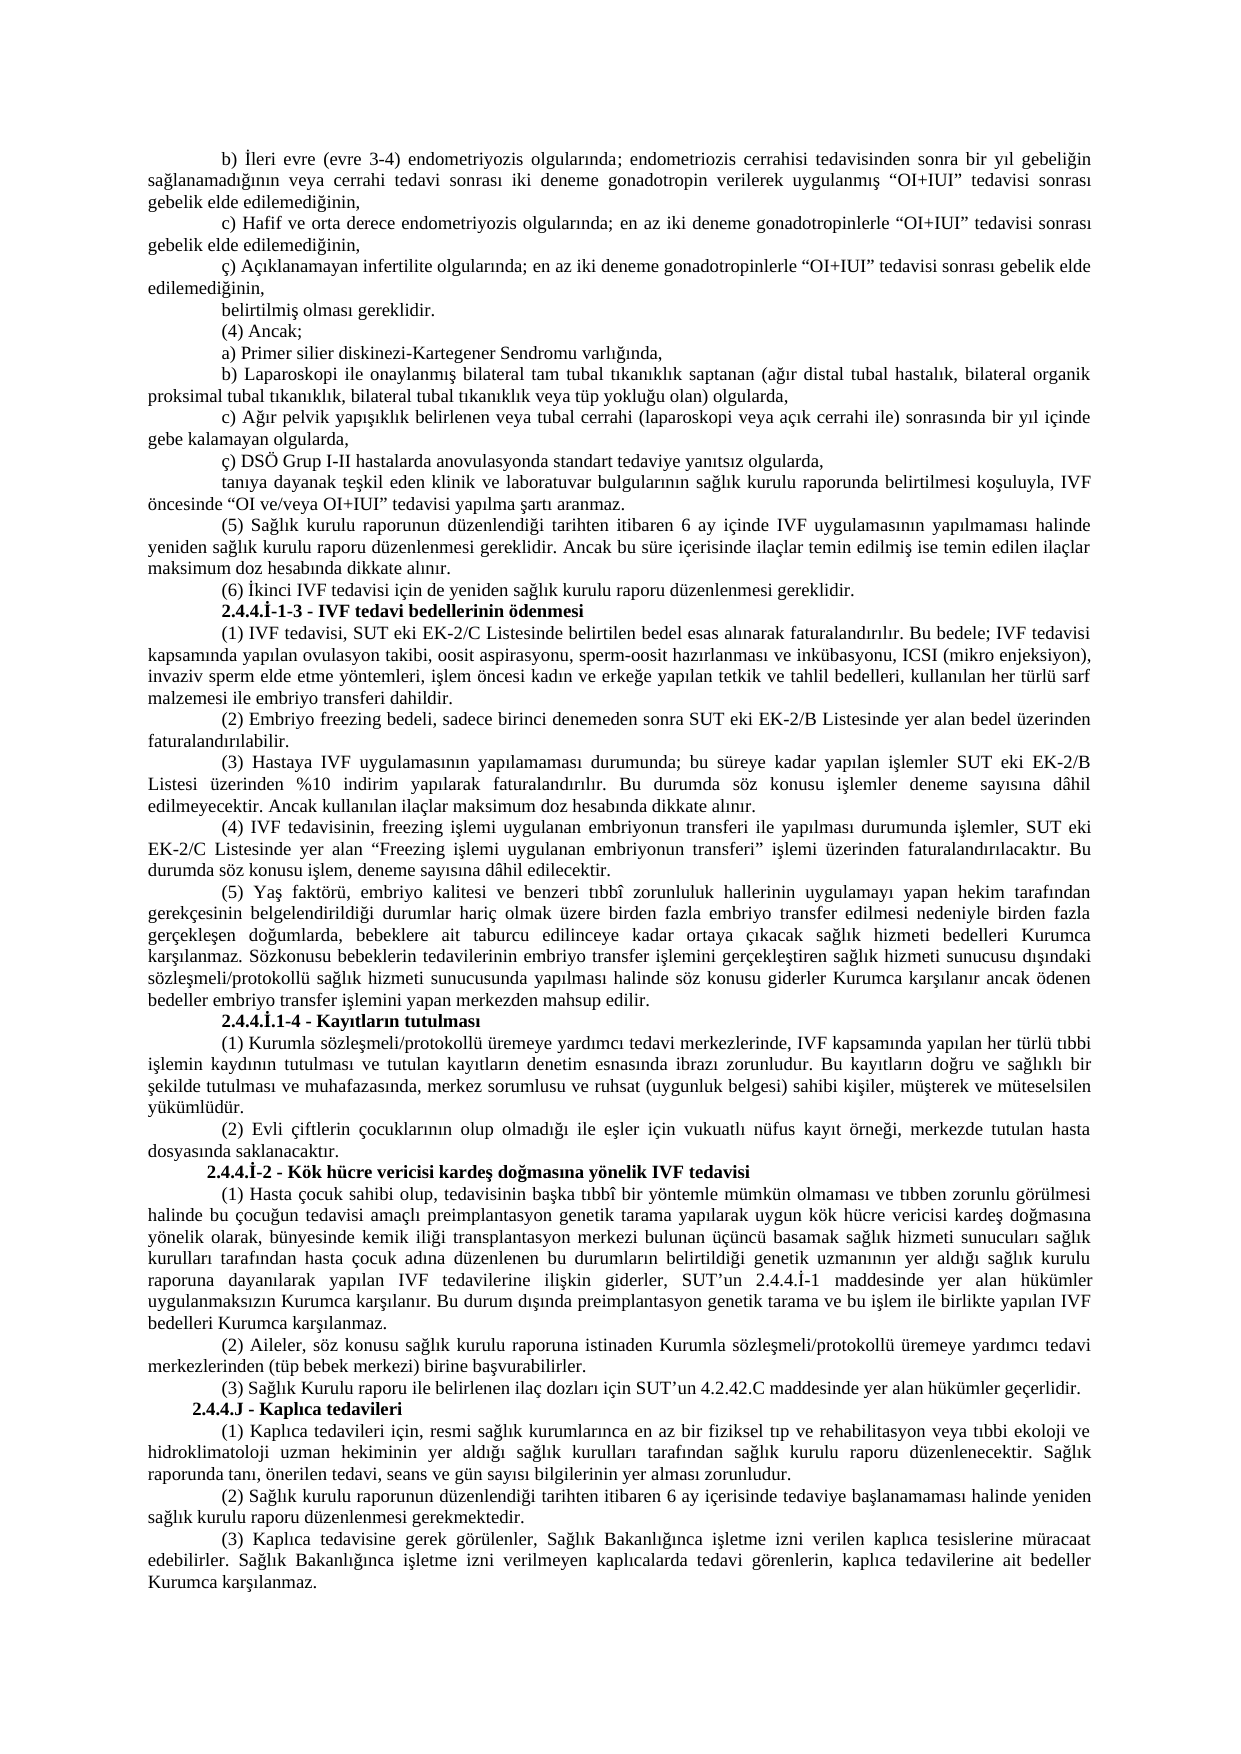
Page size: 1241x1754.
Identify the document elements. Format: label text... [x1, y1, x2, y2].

text (1) Hasta çocuk sahibi olup, tedavisinin başka tıbbî bir yöntemle mümkün olmaması ve tıbben zorunlu görülmesi halinde bu çocuğun tedavisi amaçlı preimplantasyon genetik tarama yapılarak uygun kök hücre vericisi kardeş doğmasına yönelik olarak, bünyesinde kemik iliği transplantasyon merkezi bulunan üçüncü basamak sağlık hizmeti sunucuları sağlık kurulları tarafından hasta çocuk adına düzenlenen bu durumların belirtildiği genetik uzmanının yer aldığı sağlık kurulu raporuna dayanılarak yapılan IVF tedavilerine ilişkin giderler, SUT’un 2.4.4.İ-1 maddesinde yer alan hükümler uygulanmaksızın Kurumca karşılanır. Bu durum dışında preimplantasyon genetik tarama ve bu işlem ile birlikte yapılan IVF bedelleri Kurumca karşılanmaz. [148, 1247, 1093, 1398]
text (1) Kurumla sözleşmeli/protokollü üremeye yardımcı tedavi merkezlerinde, IVF kapsamında yapılan her türlü tıbbi işlemin kaydının tutulması ve tutulan kayıtların denetim esnasında ibrazı zorunludur. Bu kayıtların doğru ve sağlıklı bir şekilde tutulması ve muhafazasında, merkez sorumlusu ve ruhsat (uygunluk belgesi) sahibi kişiler, müşterek ve müteselsilen yükümlüdür. [148, 1096, 1093, 1183]
text a) Erkek faktörü için; oligoastenozoospermide total progresif motil sperm sayısı 5 milyondan yüksek olan olgularda iki deneme gonadotropin verilerek uygulanmış “OI+IUI” tedavisinin yapılmış olmasına rağmen gebe kalınamadığının (5 milyondan az olan oligoastenozoospermi olguları ile azoospermi olgularında bu şart aranmaz), [148, 148, 1093, 212]
text (2) Aileler, söz konusu sağlık kurulu raporuna istinaden Kurumla sözleşmeli/protokollü üremeye yardımcı tedavi merkezlerinden (tüp bebek merkezi) birine başvurabilirler. [148, 1398, 1093, 1441]
text (5) Sağlık kurulu raporunun düzenlendiği tarihten itibaren 6 ay içinde IVF uygulamasının yapılmaması halinde yeniden sağlık kurulu raporu düzenlenmesi gereklidir. Ancak bu süre içerisinde ilaçlar temin edilmiş ise temin edilen ilaçlar maksimum doz hesabında dikkate alınır. [148, 579, 1093, 643]
text (1) IVF tedavisi, SUT eki EK-2/C Listesinde belirtilen bedel esas alınarak faturalandırılır. Bu bedele; IVF tedavisi kapsamında yapılan ovulasyon takibi, oosit aspirasyonu, sperm-oosit hazırlanması ve inkübasyonu, ICSI (mikro enjeksiyon), invaziv sperm elde etme yöntemleri, işlem öncesi kadın ve erkeğe yapılan tetkik ve tahlil bedelleri, kullanılan her türlü sarf malzemesi ile embriyo transferi dahildir. [148, 687, 1093, 773]
text (2) Evli çiftlerin çocuklarının olup olmadığı ile eşler için vukuatlı nüfus kayıt örneği, merkezde tutulan hasta dosyasında saklanacaktır. [148, 1183, 1093, 1226]
text b) İleri evre (evre 3-4) endometriyozis olgularında; endometriozis cerrahisi tedavisinden sonra bir yıl gebeliğin sağlanamadığının veya cerrahi tedavi sonrası iki deneme gonadotropin verilerek uygulanmış “OI+IUI” tedavisi sonrası gebelik elde edilemediğinin, [148, 212, 1093, 277]
text c) Hafif ve orta derece endometriyozis olgularında; en az iki deneme gonadotropinlerle “OI+IUI” tedavisi sonrası gebelik elde edilemediğinin, [148, 277, 1093, 320]
text (4) IVF tedavisinin, freezing işlemi uygulanan embriyonun transferi ile yapılması durumunda işlemler, SUT eki EK-2/C Listesinde yer alan “Freezing işlemi uygulanan embriyonun transferi” işlemi üzerinden faturalandırılacaktır. Bu durumda söz konusu işlem, deneme sayısına dâhil edilecektir. [148, 881, 1093, 945]
text tanıya dayanak teşkil eden klinik ve laboratuvar bulgularının sağlık kurulu raporunda belirtilmesi koşuluyla, IVF öncesinde “OI ve/veya OI+IUI” tedavisi yapılma şartı aranmaz. [148, 536, 1093, 579]
text (3) Hastaya IVF uygulamasının yapılamaması durumunda; bu süreye kadar yapılan işlemler SUT eki EK-2/B Listesi üzerinden %10 indirim yapılarak faturalandırılır. Bu durumda söz konusu işlemler deneme sayısına dâhil edilmeyecektir. Ancak kullanılan ilaçlar maksimum doz hesabında dikkate alınır. [148, 816, 1093, 881]
text (4) Ancak; [148, 385, 1093, 406]
subtitle 2.4.4.J - Kaplıca tedavileri [148, 1463, 1093, 1484]
text belirtilmiş olması gereklidir. [148, 363, 1093, 385]
text (5) Yaş faktörü, embriyo kalitesi ve benzeri tıbbî zorunluluk hallerinin uygulamayı yapan hekim tarafından gerekçesinin belgelendirildiği durumlar hariç olmak üzere birden fazla embriyo transfer edilmesi nedeniyle birden fazla gerçekleşen doğumlarda, bebeklere ait taburcu edilinceye kadar ortaya çıkacak sağlık hizmeti bedelleri Kurumca karşılanmaz. Sözkonusu bebeklerin tedavilerinin embriyo transfer işlemini gerçekleştiren sağlık hizmeti sunucusu dışındaki sözleşmeli/protokollü sağlık hizmeti sunucusunda yapılması halinde söz konusu giderler Kurumca karşılanır ancak ödenen bedeller embriyo transfer işlemini yapan merkezden mahsup edilir. [148, 945, 1093, 1075]
text (6) İkinci IVF tedavisi için de yeniden sağlık kurulu raporu düzenlenmesi gereklidir. [148, 643, 1093, 665]
subtitle 2.4.4.İ-1-3 - IVF tedavi bedellerinin ödenmesi [221, 665, 1093, 687]
text (3) Sağlık Kurulu raporu ile belirlenen ilaç dozları için SUT’un 4.2.42.C maddesinde yer alan hükümler geçerlidir. [148, 1441, 1093, 1463]
text (1) Kaplıca tedavileri için, resmi sağlık kurumlarınca en az bir fiziksel tıp ve rehabilitasyon veya tıbbi ekoloji ve hidroklimatoloji uzman hekiminin yer aldığı sağlık kurulları tarafından sağlık kurulu raporu düzenlenecektir. Sağlık raporunda tanı, önerilen tedavi, seans ve gün sayısı bilgilerinin yer alması zorunludur. [148, 1484, 1093, 1549]
text c) Ağır pelvik yapışıklık belirlenen veya tubal cerrahi (laparoskopi veya açık cerrahi ile) sonrasında bir yıl içinde gebe kalamayan olgularda, [148, 471, 1093, 514]
subtitle 2.4.4.İ.1-4 - Kayıtların tutulması [221, 1075, 1093, 1096]
text b) Laparoskopi ile onaylanmış bilateral tam tubal tıkanıklık saptanan (ağır distal tubal hastalık, bilateral organik proksimal tubal tıkanıklık, bilateral tubal tıkanıklık veya tüp yokluğu olan) olgularda, [148, 428, 1093, 471]
text (2) Embriyo freezing bedeli, sadece birinci denemeden sonra SUT eki EK-2/B Listesinde yer alan bedel üzerinden faturalandırılabilir. [148, 773, 1093, 816]
text ç) Açıklanamayan infertilite olgularında; en az iki deneme gonadotropinlerle “OI+IUI” tedavisi sonrası gebelik elde edilemediğinin, [148, 320, 1093, 363]
text (2) Sağlık kurulu raporunun düzenlendiği tarihten itibaren 6 ay içerisinde tedaviye başlanamaması halinde yeniden sağlık kurulu raporu düzenlenmesi gerekmektedir. [148, 1549, 1093, 1592]
subtitle 2.4.4.İ-2 - Kök hücre vericisi kardeş doğmasına yönelik IVF tedavisi [148, 1226, 1093, 1247]
text a) Primer silier diskinezi-Kartegener Sendromu varlığında, [148, 406, 1093, 428]
text ç) DSÖ Grup I-II hastalarda anovulasyonda standart tedaviye yanıtsız olgularda, [148, 514, 1093, 536]
